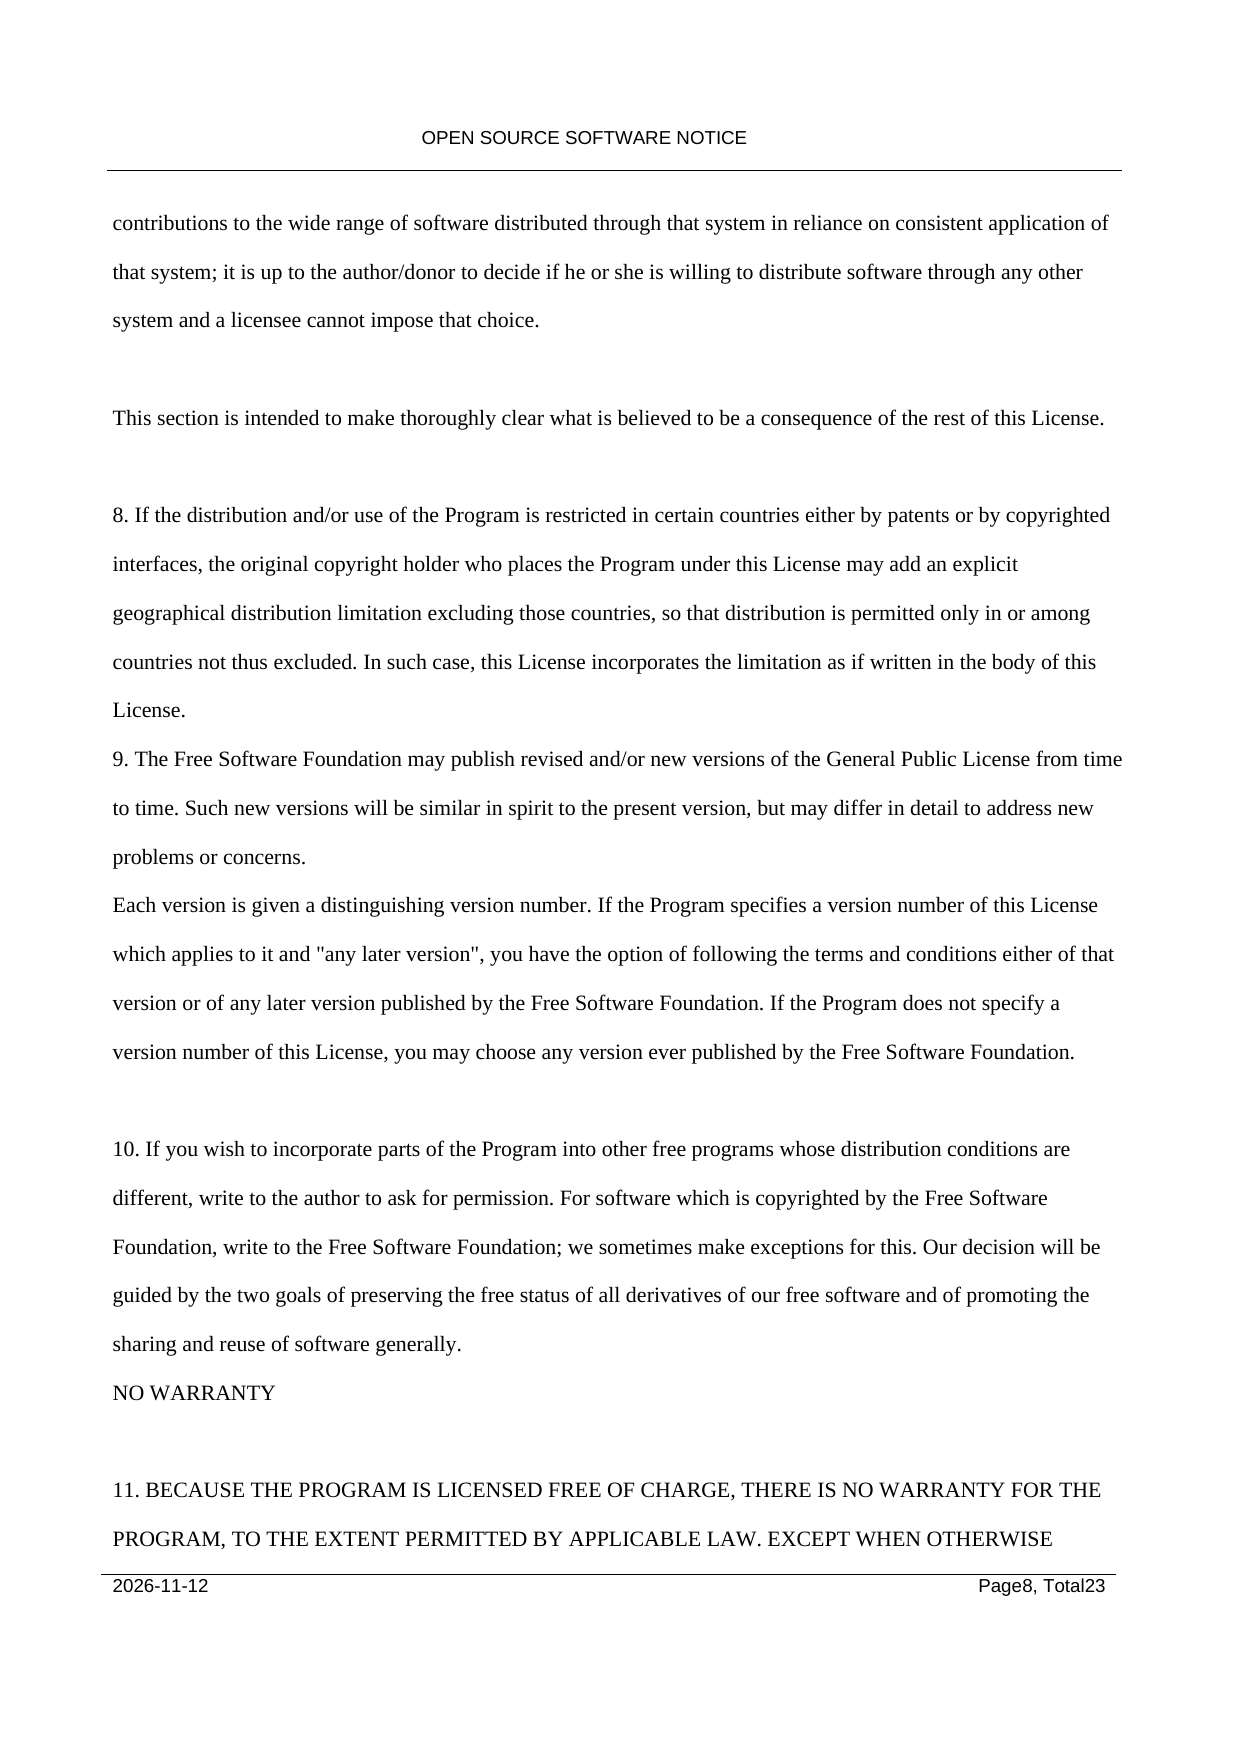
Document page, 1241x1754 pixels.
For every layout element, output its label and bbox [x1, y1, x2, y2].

text [112, 206, 1128, 1555]
